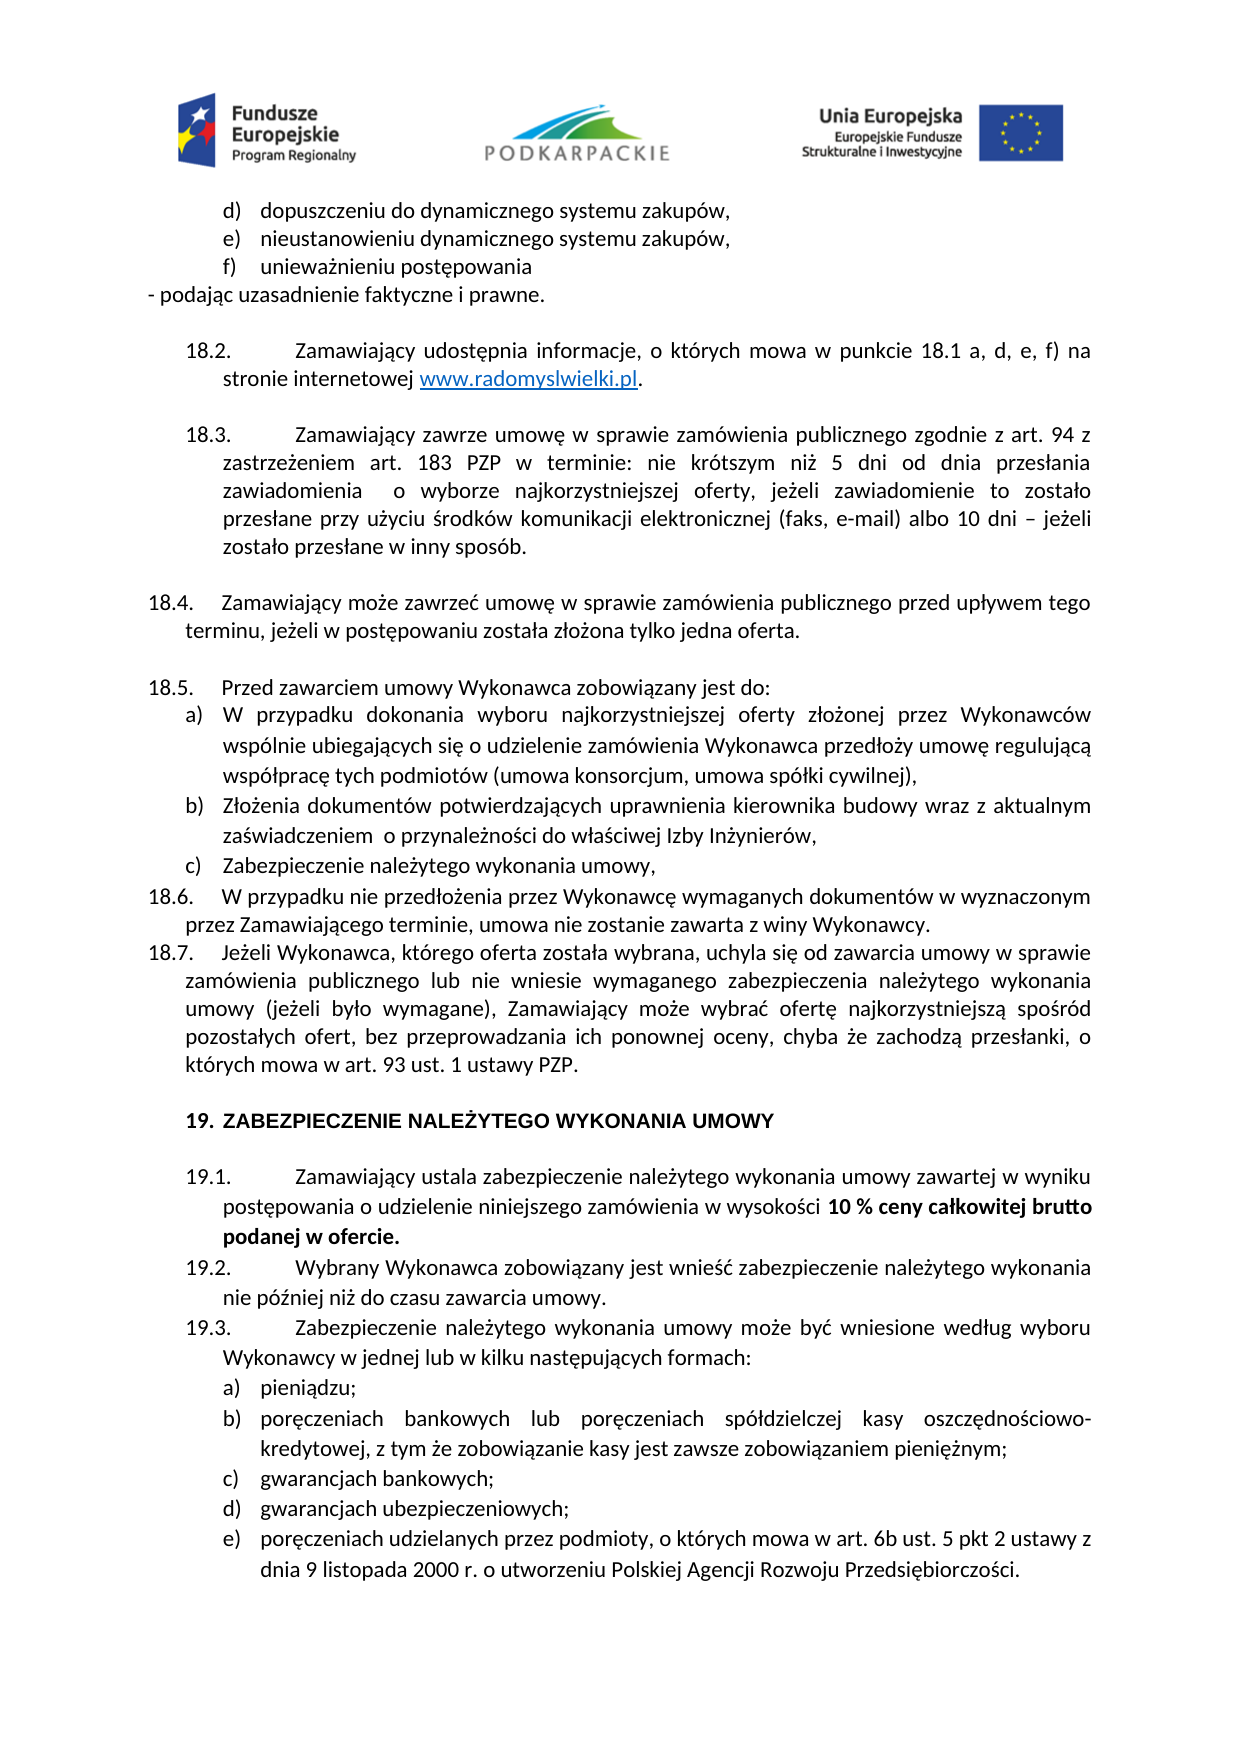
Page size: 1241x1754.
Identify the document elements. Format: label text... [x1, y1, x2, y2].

list W przypadku nie przedłożenia przez Wykonawcę wymaganych dokumentów w wyznaczonym przez Zamawiającego terminie, umowa nie zostanie zawarta z winy Wykonawcy. [148, 882, 1093, 938]
list unieważnieniu postępowania [223, 252, 1093, 280]
list poręczeniach udzielanych przez podmioty, o których mowa w art. 6b ust. 5 pkt 2 ustawy z dnia 9 listopada 2000 r. o utworzeniu Polskiej Agencji Rozwoju Przedsiębiorczości. [223, 1524, 1093, 1583]
list ZABEZPIECZENIE NALEŻYTEGO WYKONANIA UMOWY [185, 1106, 1093, 1134]
list W przypadku dokonania wyboru najkorzystniejszej oferty złożonej przez Wykonawców wspólnie ubiegających się o udzielenie zamówienia Wykonawca przedłoży umowę regulującą współpracę tych podmiotów (umowa konsorcjum, umowa spółki cywilnej), [185, 701, 1093, 789]
list poręczeniach bankowych lub poręczeniach spółdzielczej kasy oszczędnościowo-kredytowej, z tym że zobowiązanie kasy jest zawsze zobowiązaniem pieniężnym; [223, 1404, 1093, 1462]
list dopuszczeniu do dynamicznego systemu zakupów, [223, 197, 1093, 224]
list nieustanowieniu dynamicznego systemu zakupów, [223, 224, 1093, 252]
list Zabezpieczenie należytego wykonania umowy może być wniesione według wyboru Wykonawcy w jednej lub w kilku następujących formach: [185, 1313, 1093, 1371]
list Wybrany Wykonawca zobowiązany jest wnieść zabezpieczenie należytego wykonania nie później niż do czasu zawarcia umowy. [185, 1253, 1093, 1311]
list Zabezpieczenie należytego wykonania umowy, [185, 852, 1093, 880]
list Złożenia dokumentów potwierdzających uprawnienia kierownika budowy wraz z aktualnym zaświadczeniem o przynależności do właściwej Izby Inżynierów, [185, 791, 1093, 849]
list Zamawiający ustala zabezpieczenie należytego wykonania umowy zawartej w wyniku postępowania o udzielenie niniejszego zamówienia w wysokości 10 % ceny całkowitej brutto podanej w ofercie. [185, 1162, 1093, 1251]
list gwarancjach bankowych; [223, 1464, 1093, 1492]
list pieniądzu; [223, 1373, 1093, 1402]
text - podając uzasadnienie faktyczne i prawne. [148, 280, 1093, 308]
list Jeżeli Wykonawca, którego oferta została wybrana, uchyla się od zawarcia umowy w sprawie zamówienia publicznego lub nie wniesie wymaganego zabezpieczenia należytego wykonania umowy (jeżeli było wymagane), Zamawiający może wybrać ofertę najkorzystniejszą spośród pozostałych ofert, bez przeprowadzania ich ponownej oceny, chyba że zachodzą przesłanki, o których mowa w art. 93 ust. 1 ustawy PZP. [148, 938, 1093, 1078]
list Zamawiający zawrze umowę w sprawie zamówienia publicznego zgodnie z art. 94 z zastrzeżeniem art. 183 PZP w terminie: nie krótszym niż 5 dni od dnia przesłania zawiadomienia o wyborze najkorzystniejszej oferty, jeżeli zawiadomienie to zostało przesłane przy użyciu środków komunikacji elektronicznej (faks, e-mail) albo 10 dni – jeżeli zostało przesłane w inny sposób. [185, 420, 1093, 561]
list gwarancjach ubezpieczeniowych; [223, 1494, 1093, 1522]
list Zamawiający udostępnia informacje, o których mowa w punkcie 18.1 a, d, e, f) na stronie internetowej www.radomyslwielki.pl. [185, 336, 1093, 392]
picture [147, 73, 1093, 197]
list Zamawiający może zawrzeć umowę w sprawie zamówienia publicznego przed upływem tego terminu, jeżeli w postępowaniu została złożona tylko jedna oferta. [148, 588, 1093, 644]
list Przed zawarciem umowy Wykonawca zobowiązany jest do: [148, 673, 1093, 701]
